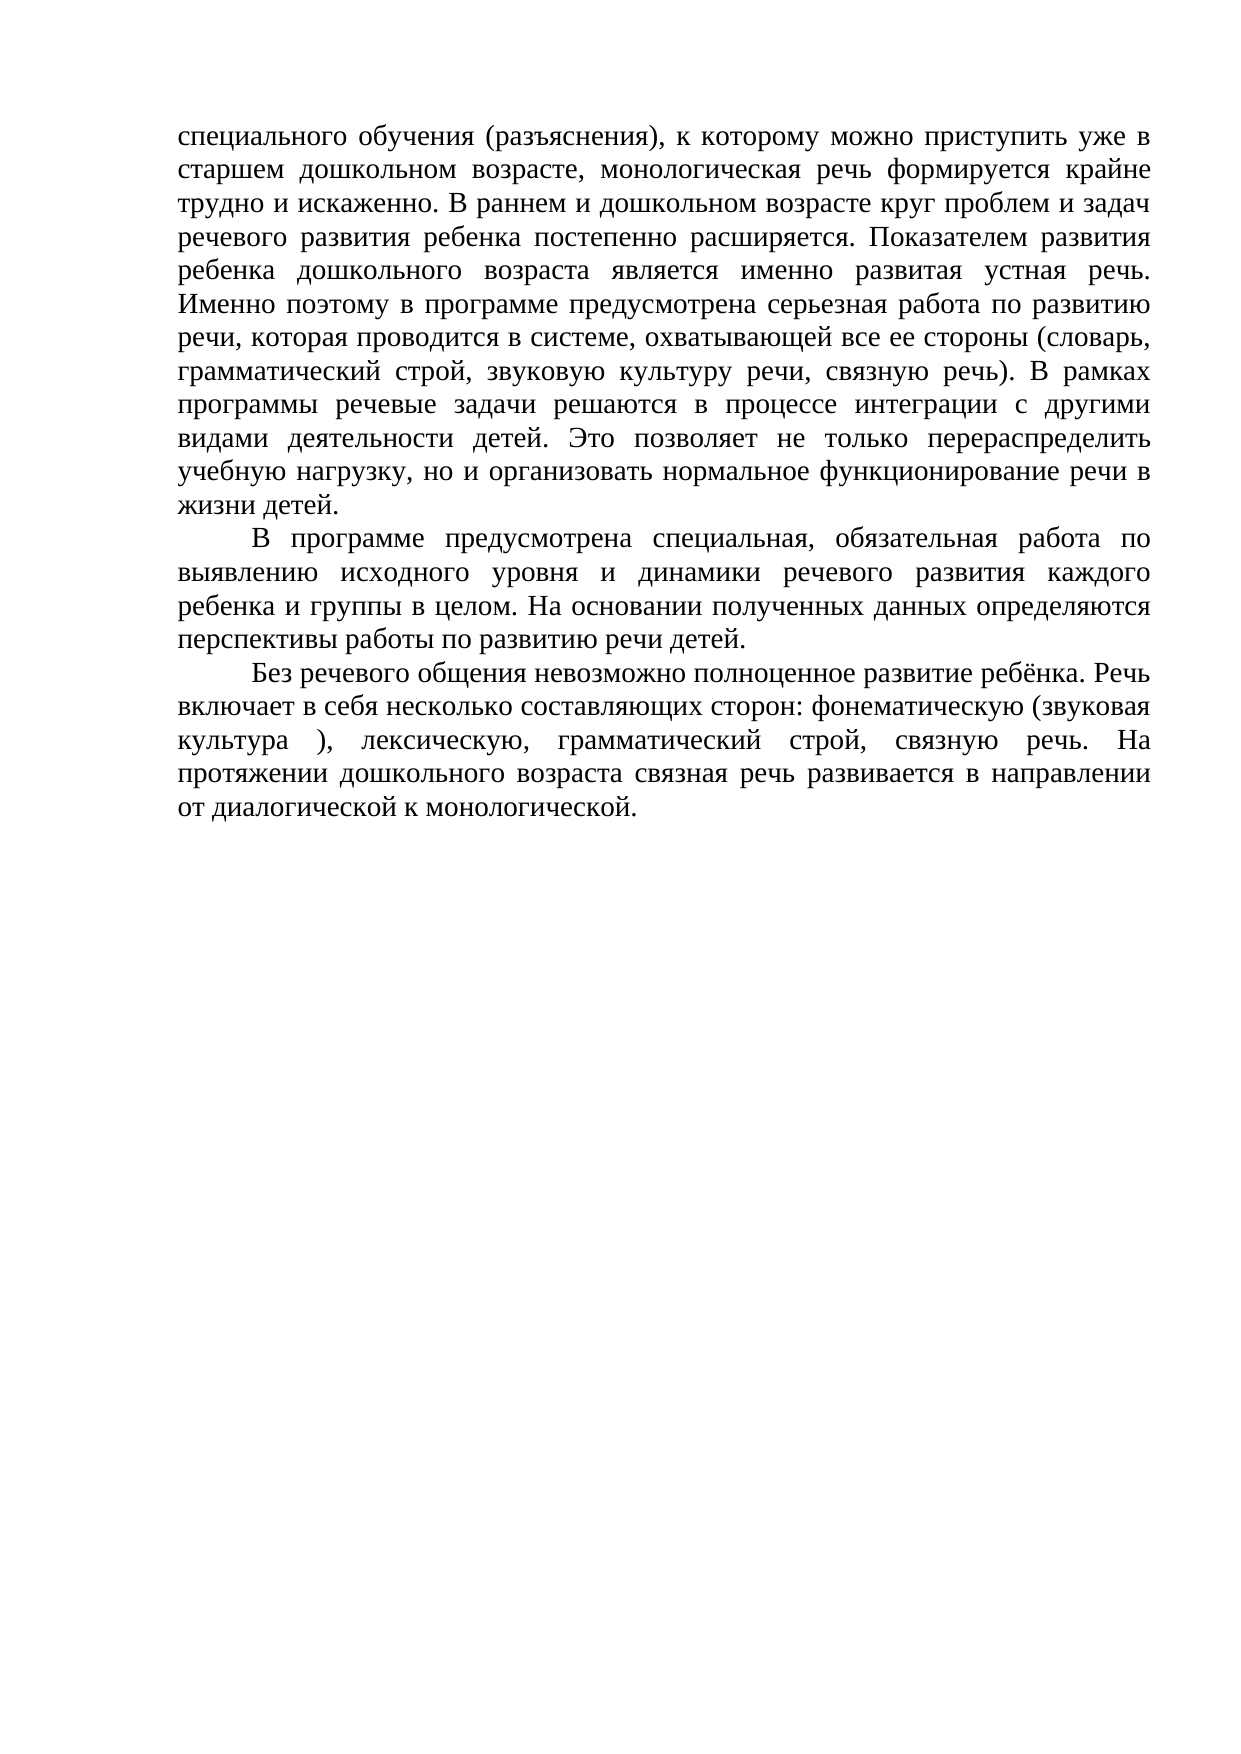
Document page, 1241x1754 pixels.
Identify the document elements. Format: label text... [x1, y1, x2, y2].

text Без речевого общения невозможно полноценное развитие ребёнка. Речь включает в себя несколько составляющих сторон: фонематическую (звуковая культура ), лексическую, грамматический строй, связную речь. На протяжении дошкольного возраста связная речь развивается в направлении от диалогической к монологической. [177, 655, 1152, 822]
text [177, 118, 1152, 521]
text В программе предусмотрена специальная, обязательная работа по выявлению исходного уровня и динамики речевого развития каждого ребенка и группы в целом. На основании полученных данных определяются перспективы работы по развитию речи детей. [177, 521, 1152, 655]
